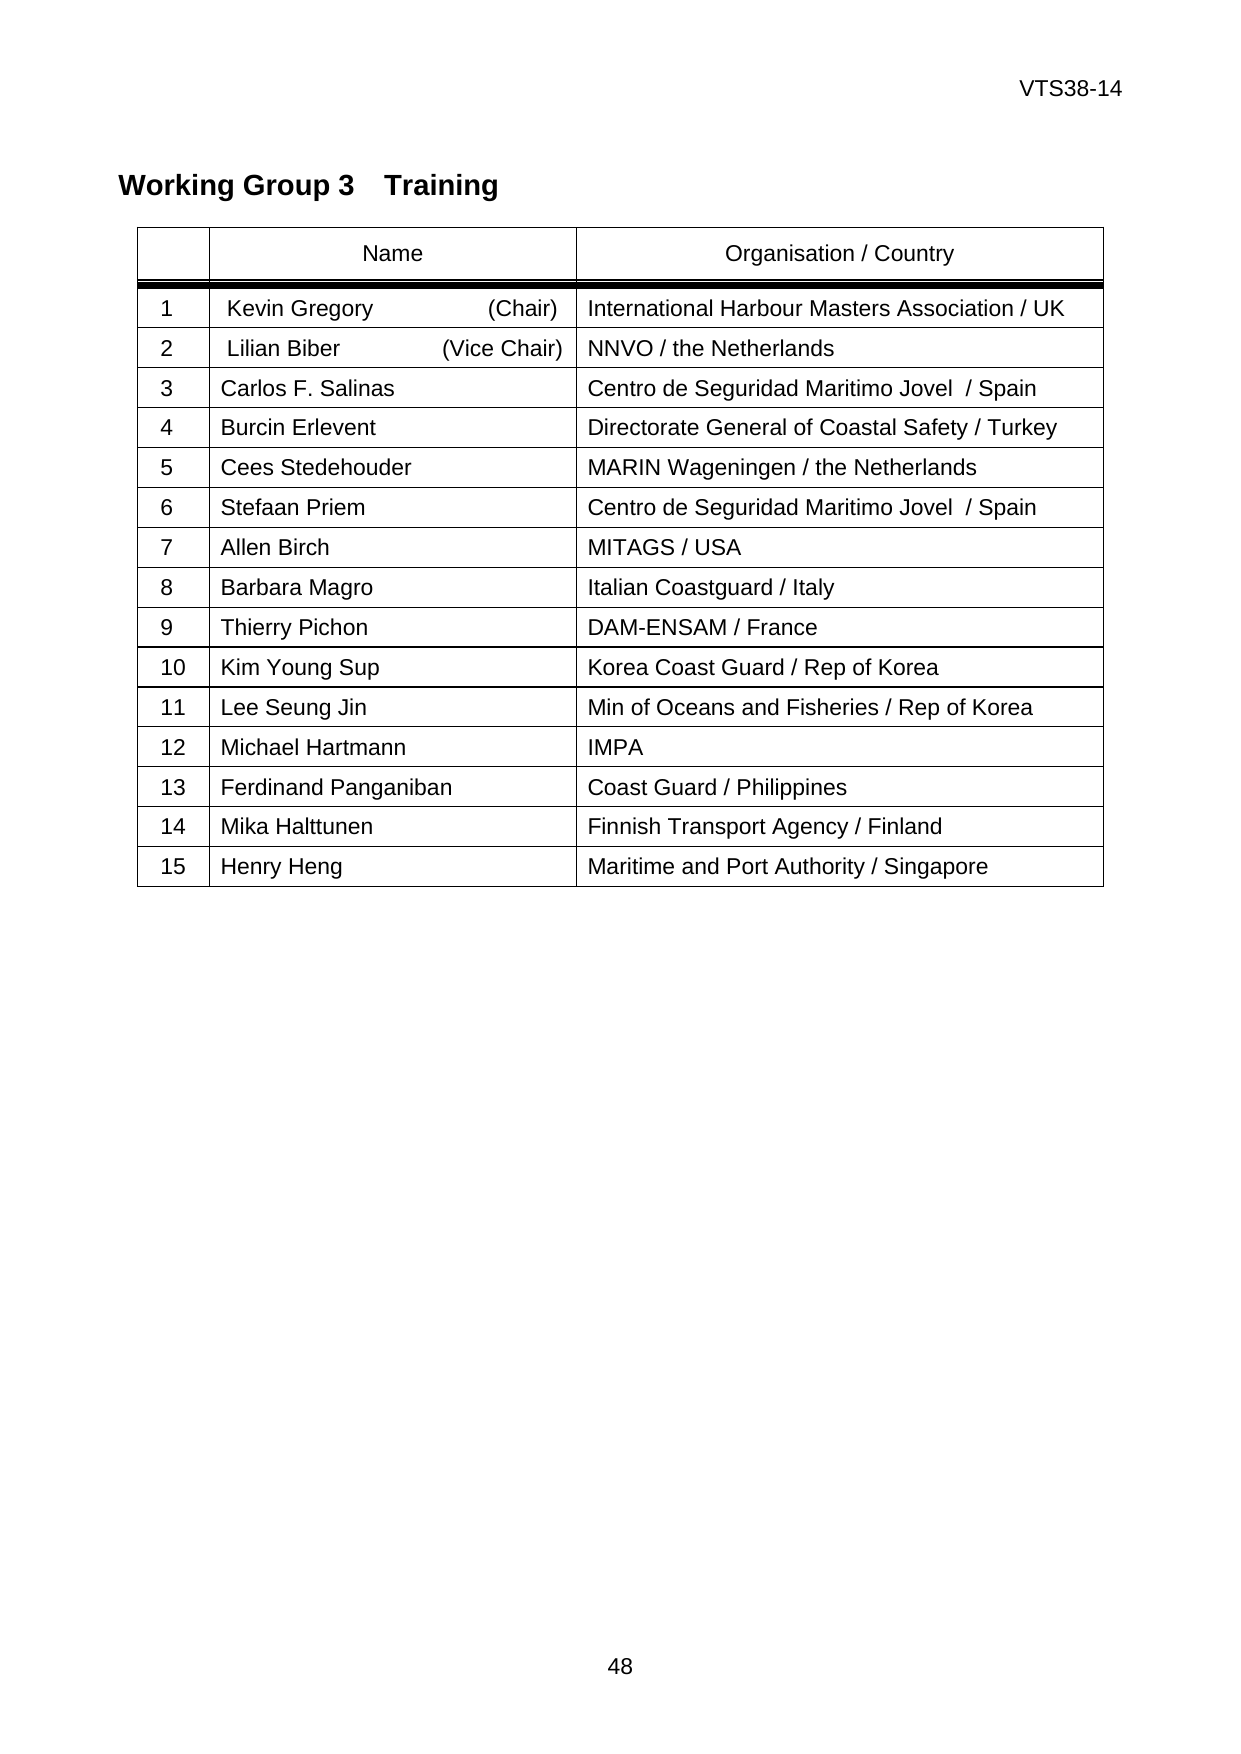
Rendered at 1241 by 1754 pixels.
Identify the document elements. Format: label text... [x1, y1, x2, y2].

table_cell Barbara Magro [210, 568, 576, 607]
table_cell [138, 727, 209, 766]
table_header [138, 228, 209, 279]
table_cell Carlos F. Salinas [210, 368, 576, 407]
table_cell Maritime and Port Authority / Singapore [577, 847, 1103, 886]
table_cell [138, 568, 209, 607]
table_cell Allen Birch [210, 528, 576, 567]
table_cell [138, 688, 209, 726]
table_cell Michael Hartmann [210, 727, 576, 766]
table_cell [138, 328, 209, 367]
table_cell Min of Oceans and Fisheries / Rep of Korea [577, 688, 1103, 726]
table_cell MARIN Wageningen / the Netherlands [577, 448, 1103, 487]
table_cell NNVO / the Netherlands [577, 328, 1103, 367]
table_cell IMPA [577, 727, 1103, 766]
table_cell Centro de Seguridad Maritimo Jovel / Spain [577, 368, 1103, 407]
table_cell Burcin Erlevent [210, 408, 576, 447]
table_cell MITAGS / USA [577, 528, 1103, 567]
table_cell [138, 448, 209, 487]
table_cell Thierry Pichon [210, 608, 576, 646]
table_cell [138, 289, 209, 327]
table_cell [138, 807, 209, 846]
table_cell DAM-ENSAM / France [577, 608, 1103, 646]
table_cell [138, 368, 209, 407]
table_cell [138, 767, 209, 806]
table_cell Centro de Seguridad Maritimo Jovel / Spain [577, 488, 1103, 527]
table_cell Henry Heng [210, 847, 576, 886]
table_cell [138, 648, 209, 686]
table_cell [138, 488, 209, 527]
text Training [118, 168, 1122, 202]
table_cell Directorate General of Coastal Safety / Turkey [577, 408, 1103, 447]
table_cell [138, 847, 209, 886]
table_cell Lilian Biber (Vice Chair) [210, 328, 576, 367]
table_cell [138, 408, 209, 447]
table_cell Lee Seung Jin [210, 688, 576, 726]
table_cell Kim Young Sup [210, 648, 576, 686]
table_cell Finnish Transport Agency / Finland [577, 807, 1103, 846]
table_cell [138, 608, 209, 646]
table_cell Ferdinand Panganiban [210, 767, 576, 806]
table_header Name [210, 228, 576, 279]
table_cell International Harbour Masters Association / UK [577, 289, 1103, 327]
table_header Organisation / Country [577, 228, 1103, 279]
table_cell Cees Stedehouder [210, 448, 576, 487]
table_cell Coast Guard / Philippines [577, 767, 1103, 806]
table_cell Korea Coast Guard / Rep of Korea [577, 648, 1103, 686]
table_cell Stefaan Priem [210, 488, 576, 527]
table_cell Kevin Gregory (Chair) [210, 289, 576, 327]
table_cell Italian Coastguard / Italy [577, 568, 1103, 607]
table_cell Mika Halttunen [210, 807, 576, 846]
table_cell [138, 528, 209, 567]
